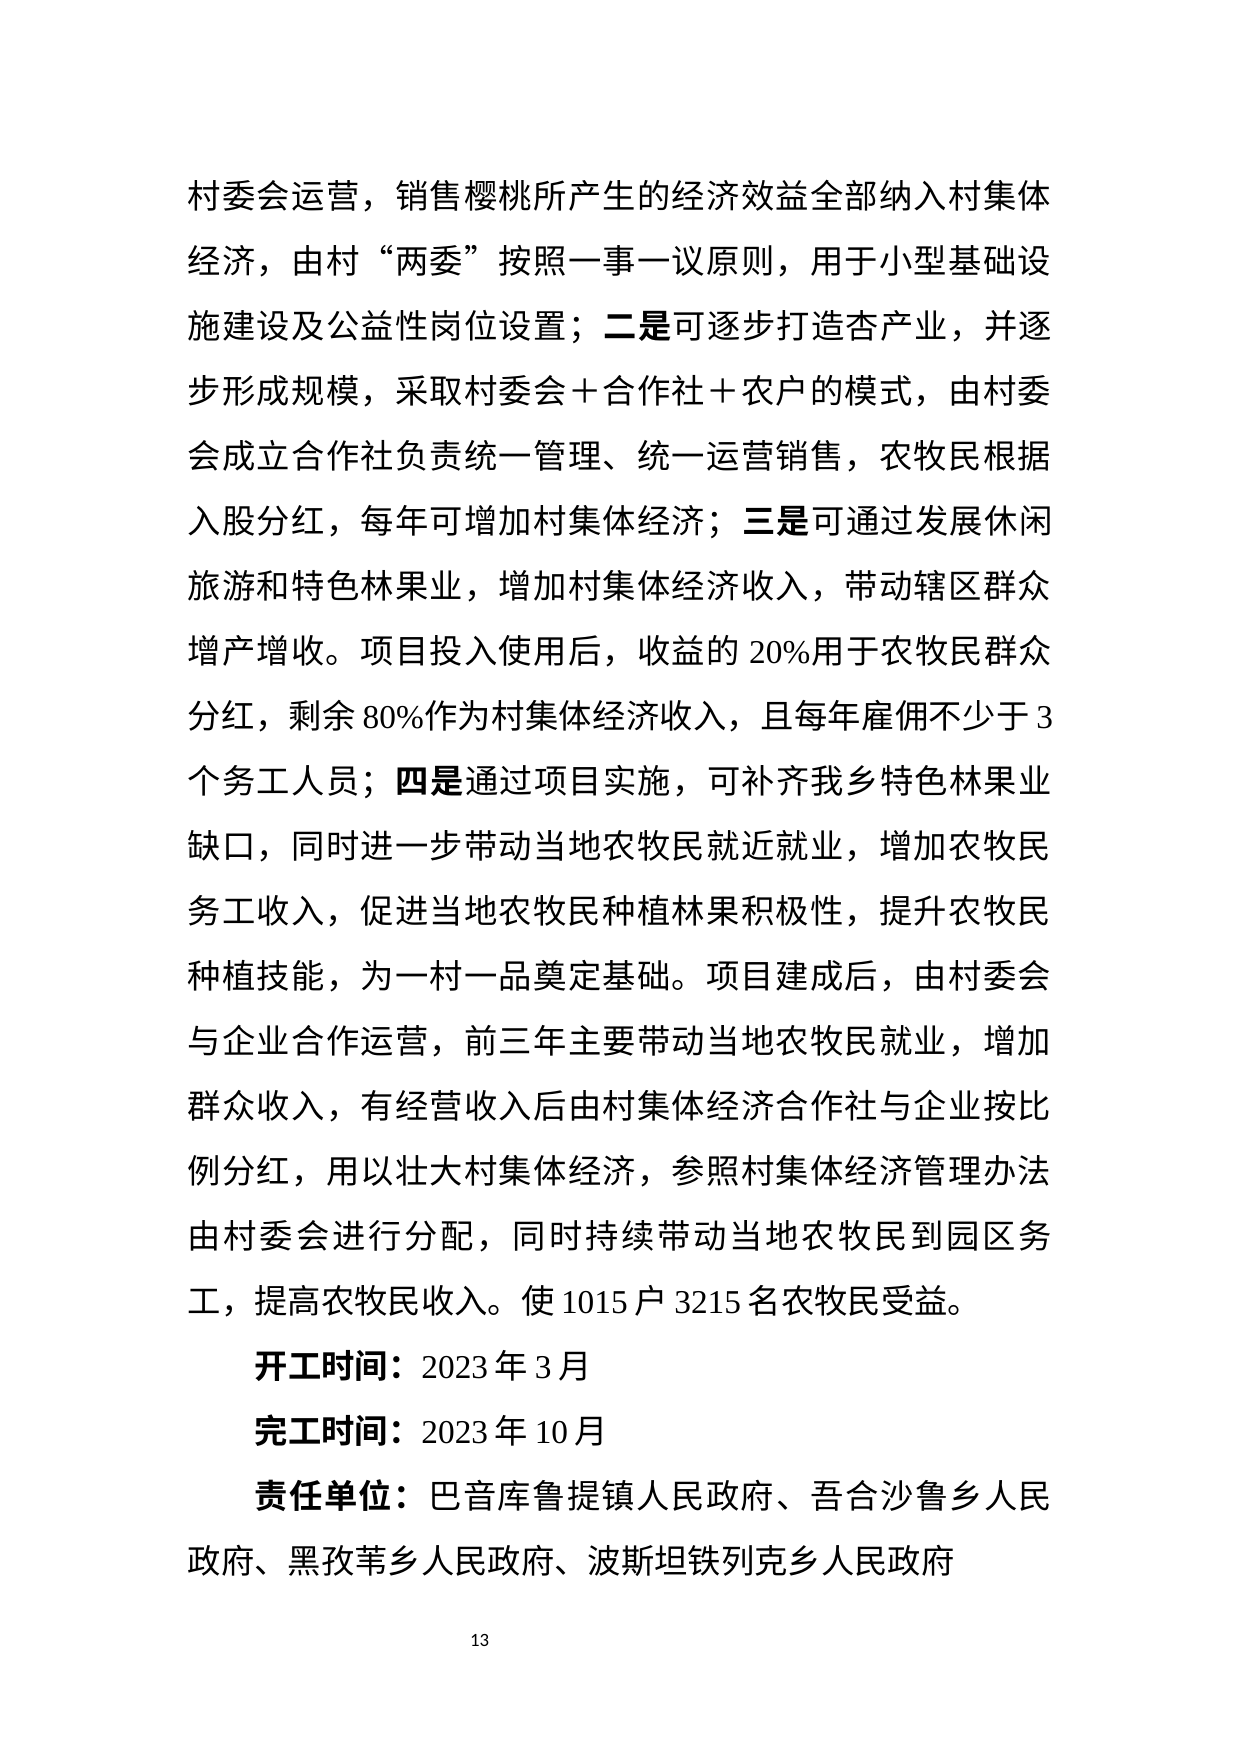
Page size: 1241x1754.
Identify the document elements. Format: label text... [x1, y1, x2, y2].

text 责任单位：巴音库鲁提镇人民政府、吾合沙鲁乡人民政府、黑孜苇乡人民政府、波斯坦铁列克乡人民政府 [187, 1462, 1053, 1592]
text 开工时间：2023年3月 [187, 1332, 1053, 1397]
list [187, 162, 1053, 1332]
text 完工时间：2023年10月 [187, 1397, 1053, 1462]
